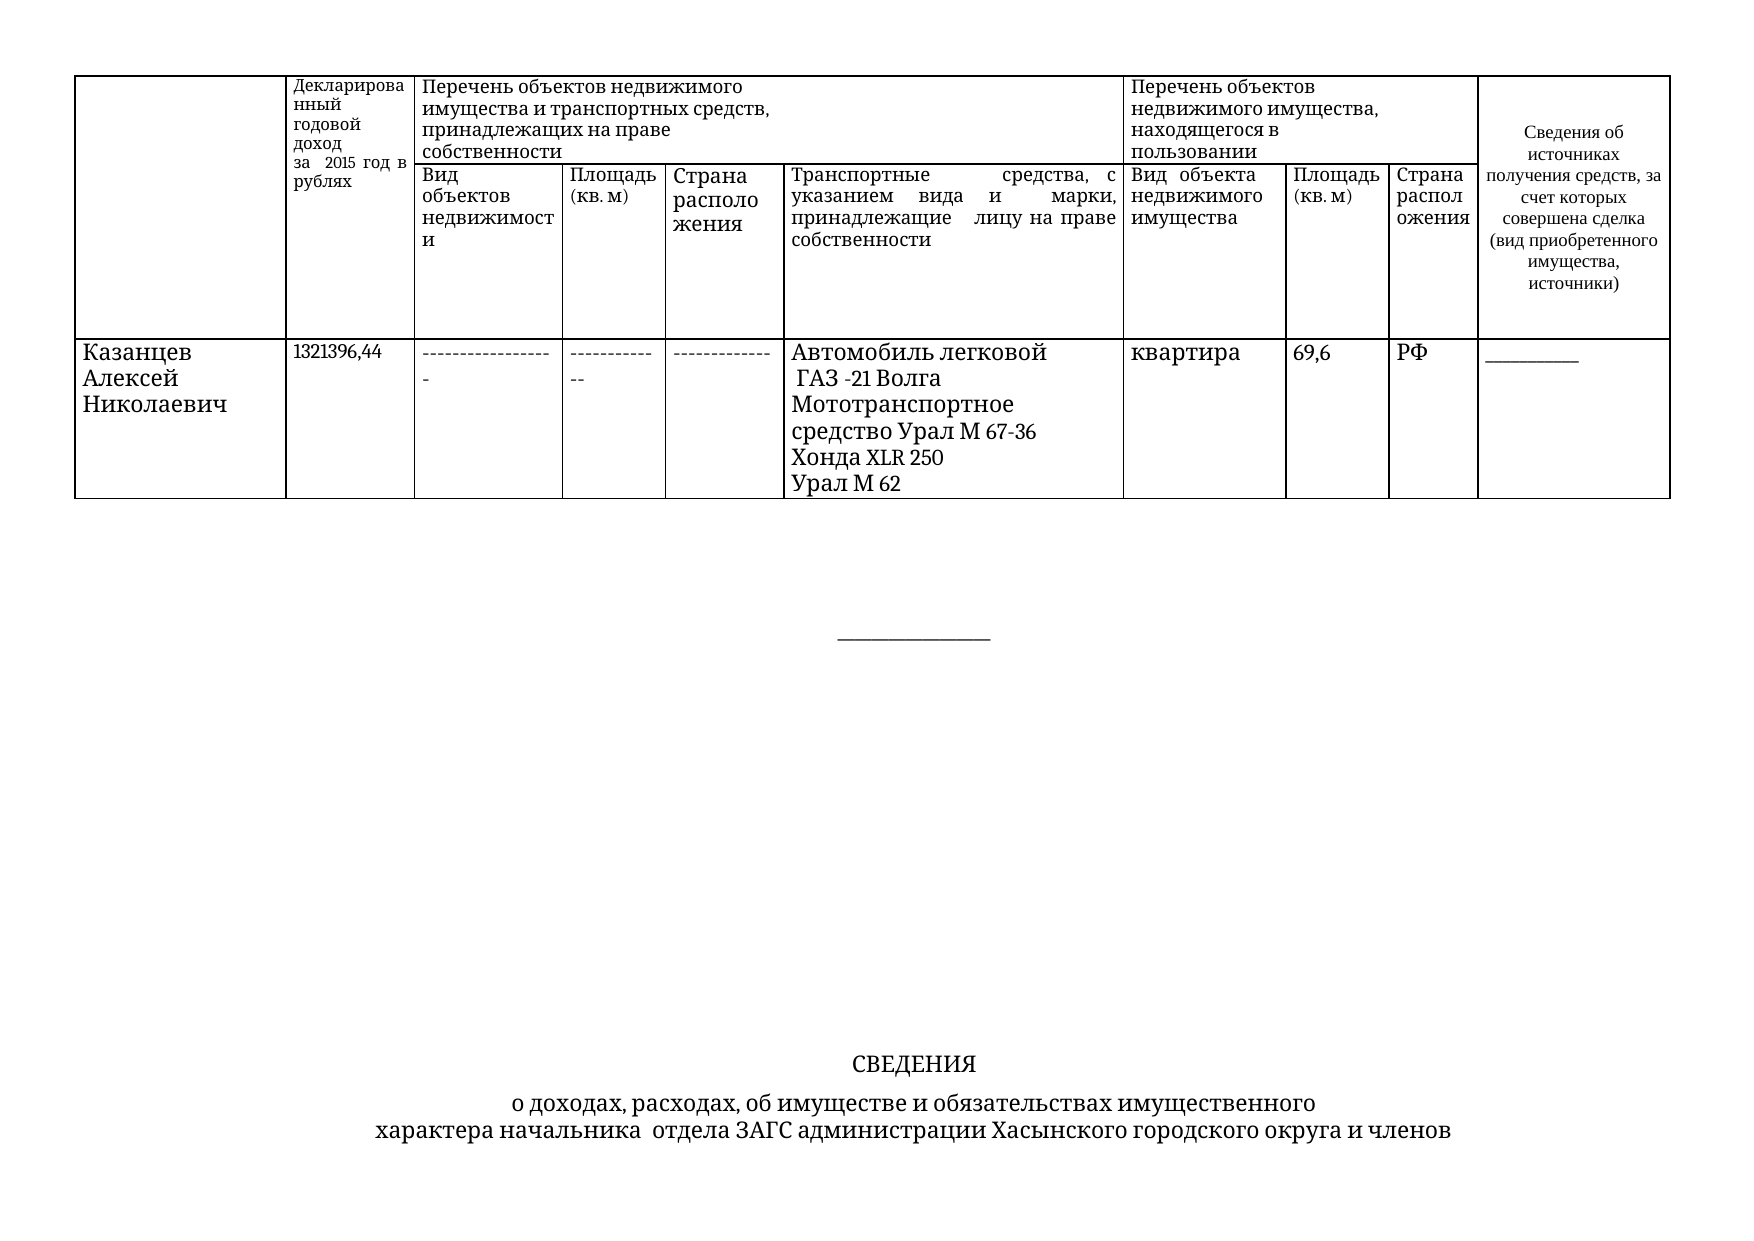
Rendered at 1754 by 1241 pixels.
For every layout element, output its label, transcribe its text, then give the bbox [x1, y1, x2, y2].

table_header Сведения об источниках получения средств, за счет которых совершена сделка (вид приобретенного имущества, источники) [1479, 77, 1669, 338]
table_cell Автомобиль легковой ГАЗ -21 Волга Мототранспортное средство Урал М 67-36 Хонда XLR 250 Урал М 62 [785, 340, 1123, 497]
text СВЕДЕНИЯ [75, 1052, 1679, 1078]
table_cell квартира [1124, 340, 1285, 497]
table_cell Вид объектов недвижимости [415, 165, 562, 338]
table_header Перечень объектов недвижимого имущества, находящегося в пользовании [1124, 77, 1477, 163]
table_cell Площадь (кв. м) [1287, 165, 1388, 338]
table_header [76, 77, 285, 338]
table_cell 69,6 [1287, 340, 1388, 497]
table_cell ___________ [1479, 340, 1669, 497]
table_cell ------------- [666, 340, 783, 497]
text __________________ [75, 617, 1679, 644]
table_cell 1321396,44 [287, 340, 414, 497]
table_cell Казанцев Алексей Николаевич [76, 340, 285, 497]
text характера начальника отдела ЗАГС администрации Хасынского городского округа и членов [75, 1118, 1679, 1144]
table_header Перечень объектов недвижимого имущества и транспортных средств, принадлежащих на праве собственности [415, 77, 1123, 163]
table_cell Площадь (кв. м) [563, 165, 665, 338]
table_cell ------------------ [415, 340, 562, 497]
table_cell Вид объекта недвижимого имущества [1124, 165, 1285, 338]
table_cell Страна расположения [666, 165, 783, 338]
table_cell Транспортные средства, с указанием вида и марки, принадлежащие лицу на праве собственности [785, 165, 1123, 338]
table_cell РФ [1390, 340, 1477, 497]
table_header Декларированный годовой доход за 2015 год в рублях [287, 77, 414, 338]
table_cell Страна расположения [1390, 165, 1477, 338]
text о доходах, расходах, об имуществе и обязательствах имущественного [75, 1091, 1679, 1118]
table_cell ------------- [563, 340, 665, 497]
